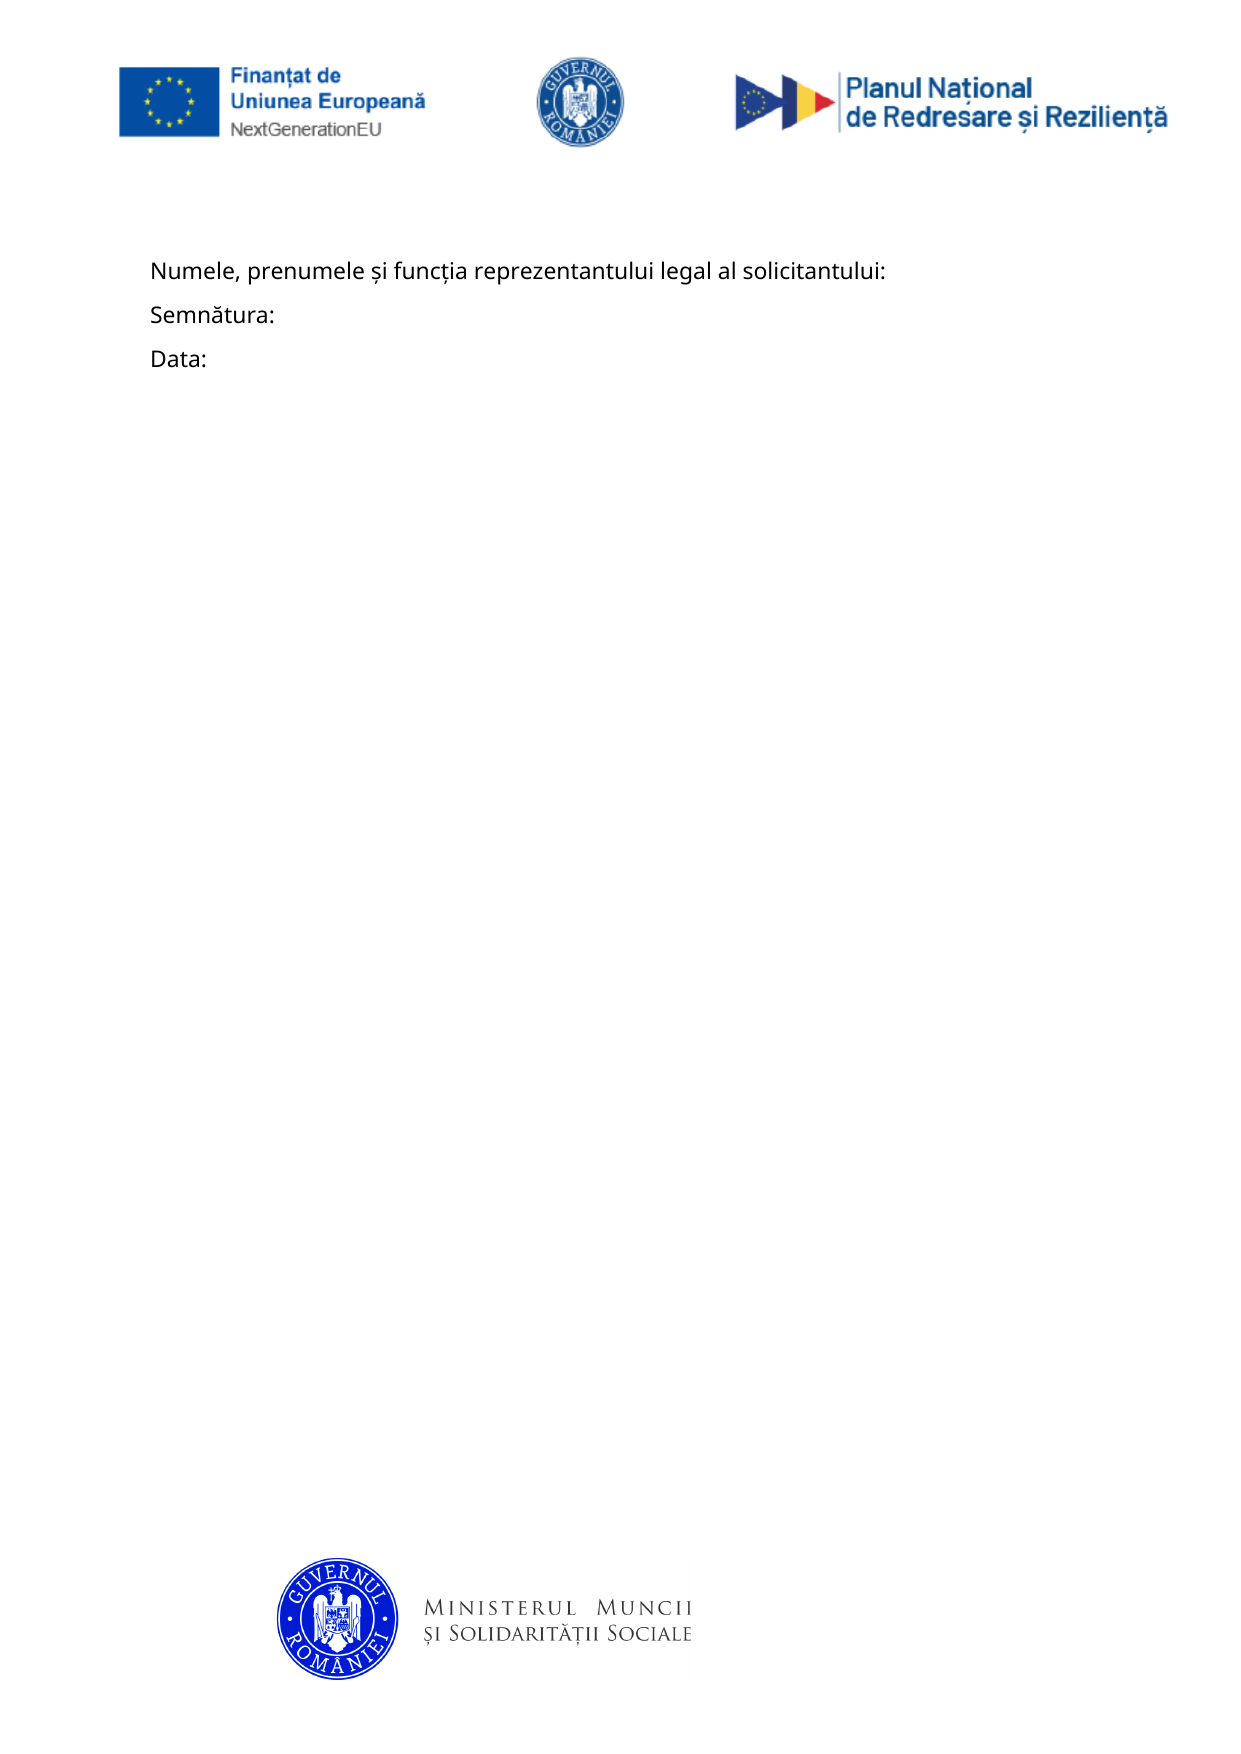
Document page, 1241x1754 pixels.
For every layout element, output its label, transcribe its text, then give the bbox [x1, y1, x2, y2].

picture [66, 37, 1174, 168]
text Numele, prenumele și funcția reprezentantului legal al solicitantului: [150, 255, 1090, 286]
text Semnătura: [150, 299, 1090, 330]
picture [275, 1556, 691, 1681]
text Data: [150, 343, 1090, 374]
